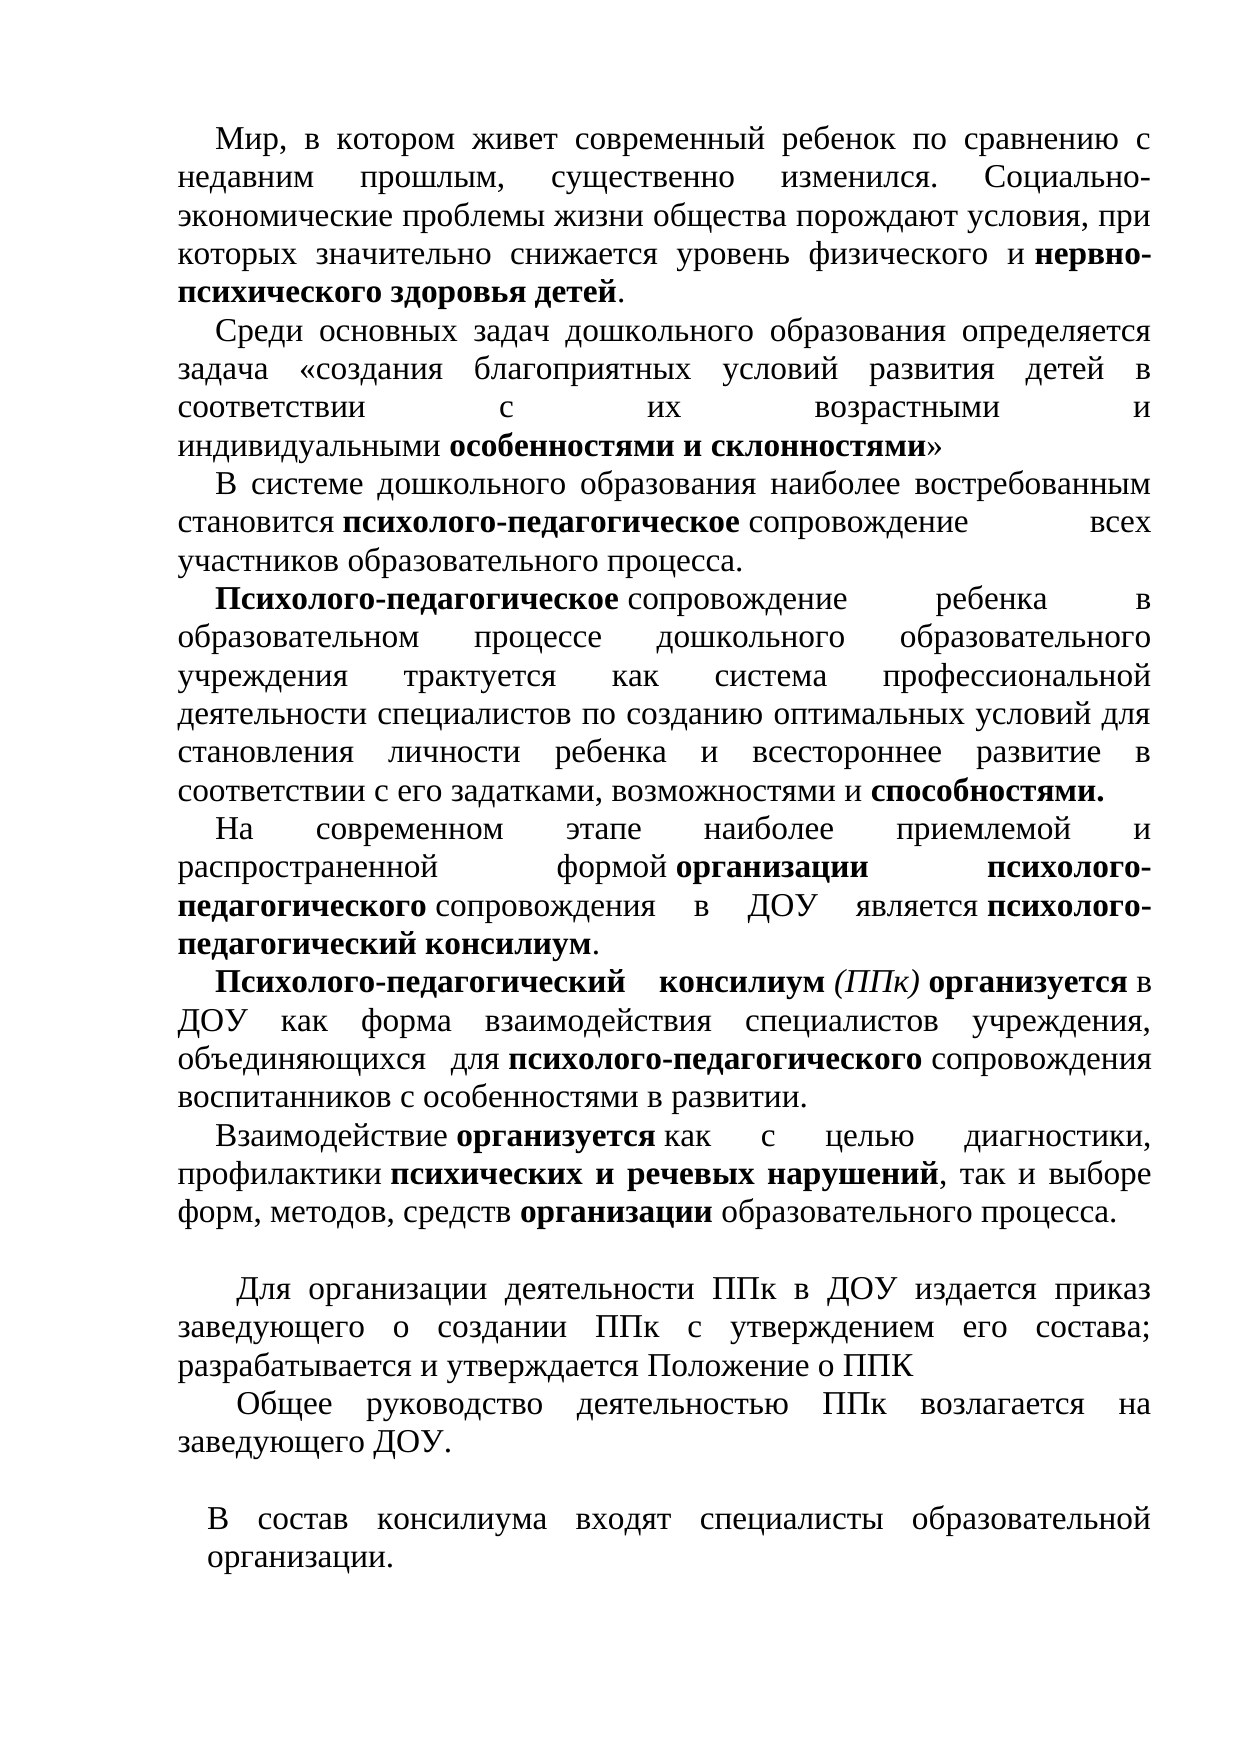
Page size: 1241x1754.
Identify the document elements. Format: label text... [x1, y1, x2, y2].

text Психолого-педагогический консилиум (ППк) организуется в ДОУ как форма взаимодействия специалистов учреждения, объединяющихся для психолого-педагогического сопровождения воспитанников с особенностями в развитии. [177, 961, 1152, 1115]
list В состав консилиума входят специалисты образовательной организации. [207, 1498, 1152, 1575]
text Взаимодействие организуется как с целью диагностики, профилактики психических и речевых нарушений, так и выборе форм, методов, средств организации образовательного процесса. [177, 1115, 1152, 1230]
text Психолого-педагогическое сопровождение ребенка в образовательном процессе дошкольного образовательного учреждения трактуется как система профессиональной деятельности специалистов по созданию оптимальных условий для становления личности ребенка и всестороннее развитие в соответствии с его задатками, возможностями и способностями. [177, 578, 1152, 808]
text Среди основных задач дошкольного образования определяется задача «создания благоприятных условий развития детей в соответствии с их возрастными и индивидуальными особенностями и склонностями» [177, 310, 1152, 463]
text Для организации деятельности ППк в ДОУ издается приказ заведующего о создании ППк с утверждением его состава; разрабатывается и утверждается Положение о ППК [177, 1268, 1152, 1383]
text Мир, в котором живет современный ребенок по сравнению с недавним прошлым, существенно изменился. Социально-экономические проблемы жизни общества порождают условия, при которых значительно снижается уровень физического и нервно-психического здоровья детей. [177, 118, 1152, 310]
text На современном этапе наиболее приемлемой и распространенной формой организации психолого-педагогического сопровождения в ДОУ является психолого-педагогический консилиум. [177, 808, 1152, 961]
text В системе дошкольного образования наиболее востребованным становится психолого-педагогическое сопровождение всех участников образовательного процесса. [177, 463, 1152, 578]
text Общее руководство деятельностью ППк возлагается на заведующего ДОУ. [177, 1383, 1152, 1460]
